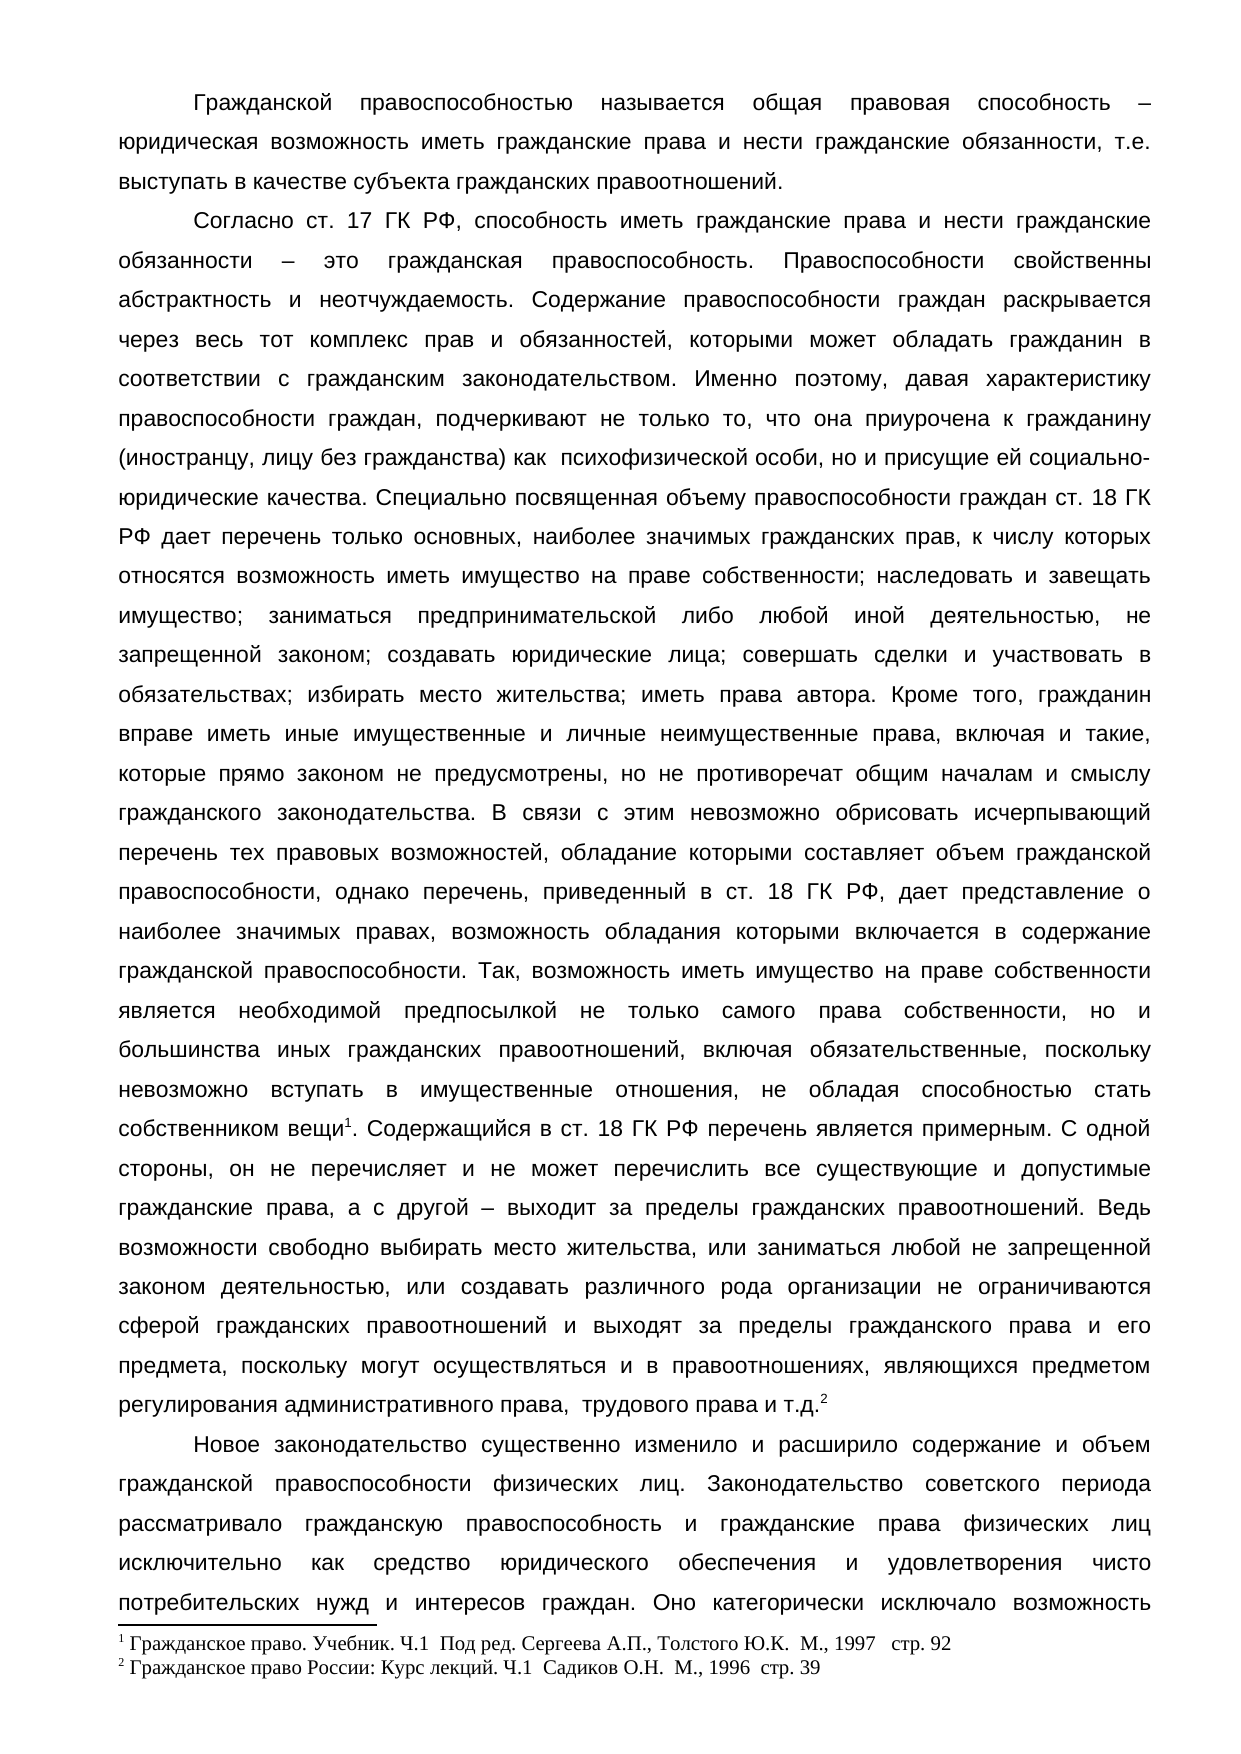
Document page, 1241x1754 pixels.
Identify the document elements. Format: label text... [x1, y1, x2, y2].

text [118, 1431, 1152, 1615]
text Гражданской правоспособностью называется общая правовая способность – юридическая возможность иметь гражданские права и нести гражданские обязанности, т.е. выступать в качестве субъекта гражданских правоотношений. [118, 89, 1152, 194]
text Согласно ст. 17 ГК РФ, способность иметь гражданские права и нести гражданские обязанности – это гражданская правоспособность. Правоспособности свойственны абстрактность и неотчуждаемость. Содержание правоспособности граждан раскрывается через весь тот комплекс прав и обязанностей, которыми может обладать гражданин в соответствии с гражданским законодательством. Именно поэтому, давая характеристику правоспособности граждан, подчеркивают не только то, что она приурочена к гражданину (иностранцу, лицу без гражданства) как психофизической особи, но и присущие ей социально-юридические качества. Специально посвященная объему правоспособности граждан ст. 18 ГК РФ дает перечень только основных, наиболее значимых гражданских прав, к числу которых относятся возможность иметь имущество на праве собственности; наследовать и завещать имущество; заниматься предпринимательской либо любой иной деятельностью, не запрещенной законом; создавать юридические лица; совершать сделки и участвовать в обязательствах; избирать место жительства; иметь права автора. Кроме того, гражданин вправе иметь иные имущественные и личные неимущественные права, включая и такие, которые прямо законом не предусмотрены, но не противоречат общим началам и смыслу гражданского законодательства. В связи с этим невозможно обрисовать исчерпывающий перечень тех правовых возможностей, обладание которыми составляет объем гражданской правоспособности, однако перечень, приведенный в ст. 18 ГК РФ, дает представление о наиболее значимых правах, возможность обладания которыми включается в содержание гражданской правоспособности. Так, возможность иметь имущество на праве собственности является необходимой предпосылкой не только самого права собственности, но и большинства иных гражданских правоотношений, включая обязательственные, поскольку невозможно вступать в имущественные отношения, не обладая способностью стать собственником вещи. Содержащийся в ст. 18 ГК РФ перечень является примерным. С одной стороны, он не перечисляет и не может перечислить все существующие и допустимые гражданские права, а с другой – выходит за пределы гражданских правоотношений. Ведь возможности свободно выбирать место жительства, или заниматься любой не запрещенной законом деятельностью, или создавать различного рода организации не ограничиваются сферой гражданских правоотношений и выходят за пределы гражданского права и его предмета, поскольку могут осуществляться и в правоотношениях, являющихся предметом регулирования административного права, трудового права и т.д. [118, 207, 1152, 1418]
